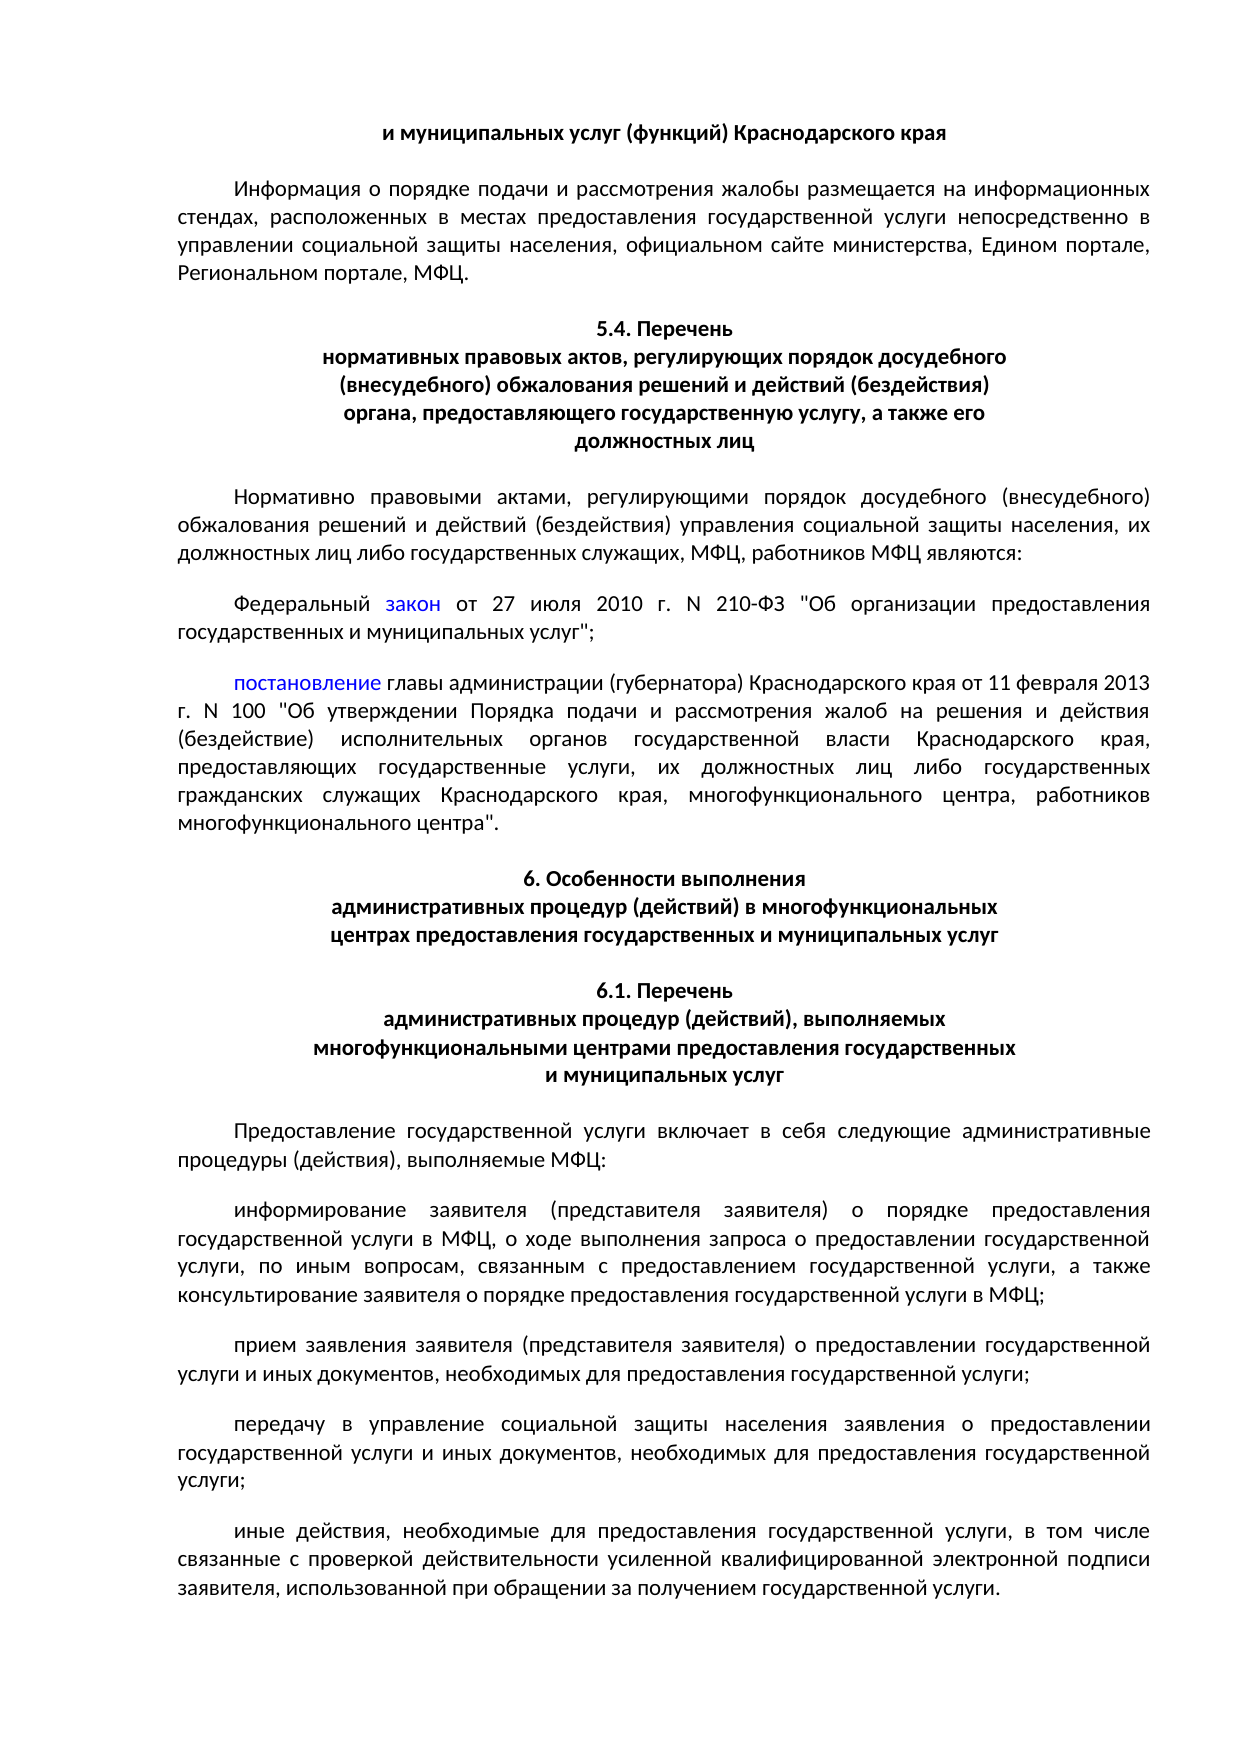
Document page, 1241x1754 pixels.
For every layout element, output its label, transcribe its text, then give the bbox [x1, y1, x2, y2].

title и муниципальных услуг (функций) Краснодарского края [177, 118, 1152, 146]
text Нормативно правовыми актами, регулирующими порядок досудебного (внесудебного) обжалования решений и действий (бездействия) управления социальной защиты населения, их должностных лиц либо государственных служащих, МФЦ, работников МФЦ являются: [177, 482, 1152, 566]
title административных процедур (действий) в многофункциональных [177, 892, 1152, 921]
text постановление главы администрации (губернатора) Краснодарского края от 11 февраля 2013 г. N 100 "Об утверждении Порядка подачи и рассмотрения жалоб на решения и действия (бездействие) исполнительных органов государственной власти Краснодарского края, предоставляющих государственные услуги, их должностных лиц либо государственных гражданских служащих Краснодарского края, многофункционального центра, работников многофункционального центра". [177, 668, 1152, 836]
title органа, предоставляющего государственную услугу, а также его [177, 398, 1152, 426]
title нормативных правовых актов, регулирующих порядок досудебного [177, 342, 1152, 370]
title и муниципальных услуг [177, 1061, 1152, 1089]
text Предоставление государственной услуги включает в себя следующие административные процедуры (действия), выполняемые МФЦ: [177, 1117, 1152, 1173]
text прием заявления заявителя (представителя заявителя) о предоставлении государственной услуги и иных документов, необходимых для предоставления государственной услуги; [177, 1331, 1152, 1387]
title должностных лиц [177, 426, 1152, 454]
text Федеральный закон от 27 июля 2010 г. N 210-ФЗ "Об организации предоставления государственных и муниципальных услуг"; [177, 589, 1152, 645]
text информирование заявителя (представителя заявителя) о порядке предоставления государственной услуги в МФЦ, о ходе выполнения запроса о предоставлении государственной услуги, по иным вопросам, связанным с предоставлением государственной услуги, а также консультирование заявителя о порядке предоставления государственной услуги в МФЦ; [177, 1196, 1152, 1308]
text Информация о порядке подачи и рассмотрения жалобы размещается на информационных стендах, расположенных в местах предоставления государственной услуги непосредственно в управлении социальной защиты населения, официальном сайте министерства, Едином портале, Региональном портале, МФЦ. [177, 174, 1152, 286]
title 6. Особенности выполнения [177, 864, 1152, 892]
title центрах предоставления государственных и муниципальных услуг [177, 921, 1152, 948]
title 6.1. Перечень [177, 977, 1152, 1004]
title административных процедур (действий), выполняемых [177, 1004, 1152, 1033]
title 5.4. Перечень [177, 314, 1152, 342]
text иные действия, необходимые для предоставления государственной услуги, в том числе связанные с проверкой действительности усиленной квалифицированной электронной подписи заявителя, использованной при обращении за получением государственной услуги. [177, 1517, 1152, 1601]
title (внесудебного) обжалования решений и действий (бездействия) [177, 370, 1152, 398]
title многофункциональными центрами предоставления государственных [177, 1033, 1152, 1061]
text передачу в управление социальной защиты населения заявления о предоставлении государственной услуги и иных документов, необходимых для предоставления государственной услуги; [177, 1409, 1152, 1494]
